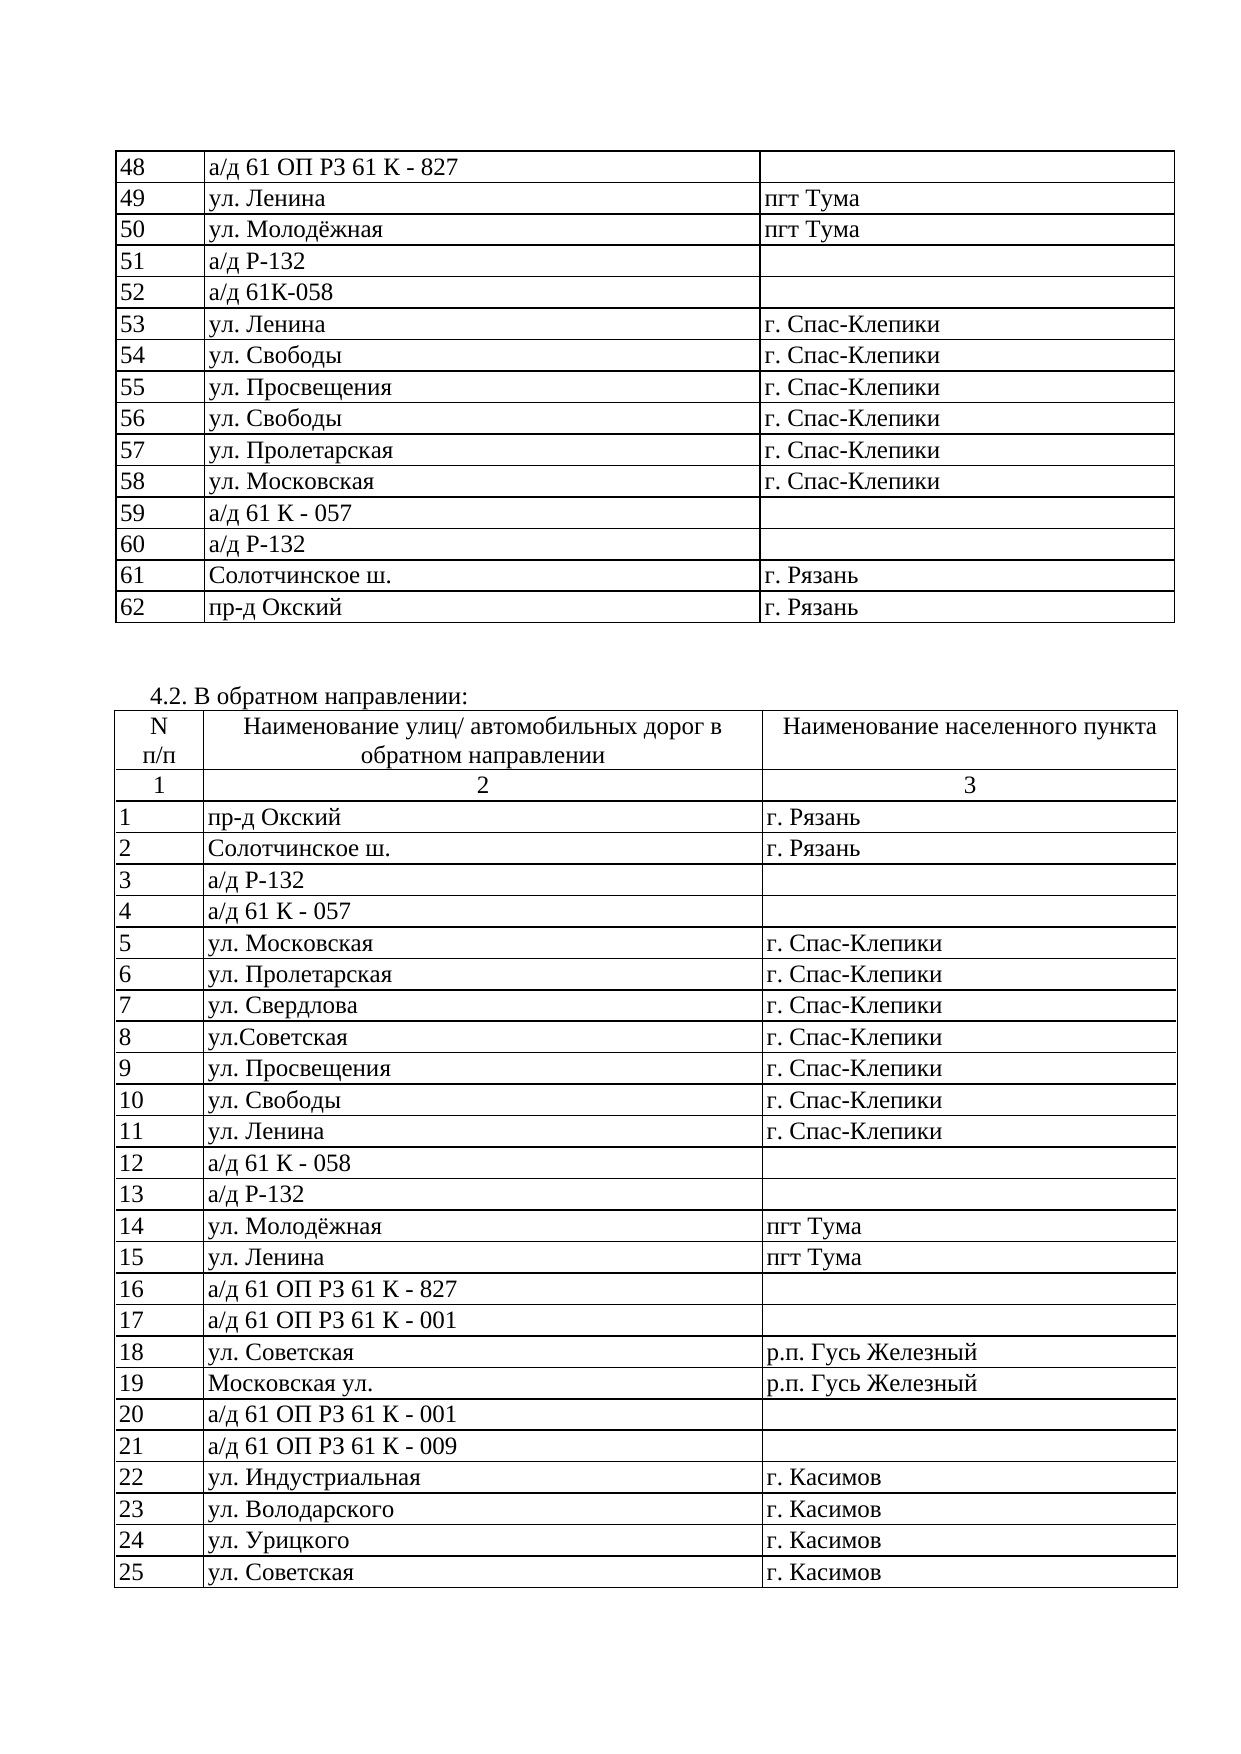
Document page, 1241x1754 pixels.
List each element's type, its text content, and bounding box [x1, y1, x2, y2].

table_cell 11 [115, 1116, 203, 1146]
table_cell г. Касимов [763, 1555, 1177, 1587]
table_cell р.п. Гусь Железный [763, 1366, 1177, 1398]
table_cell [763, 863, 1177, 894]
table_cell г. Касимов [763, 1524, 1177, 1555]
table_cell 49 [117, 183, 204, 213]
table_cell ул. Пролетарская [205, 435, 759, 464]
table_cell [763, 895, 1177, 926]
table_cell пгт Тума [763, 1209, 1177, 1241]
table_cell 13 [115, 1179, 203, 1209]
table_cell а/д 61 ОП РЗ 61 К - 001 [204, 1305, 762, 1335]
table_cell а/д 61 ОП РЗ 61 К - 827 [204, 1274, 762, 1303]
table_cell 55 [117, 372, 204, 402]
table_cell ул. Свободы [204, 1085, 762, 1115]
table_cell 4 [115, 896, 203, 926]
table_cell ул. Молодёжная [205, 215, 759, 244]
table_cell г. Спас-Клепики [761, 372, 1174, 402]
table_cell 53 [117, 309, 204, 339]
table_cell 24 [115, 1525, 203, 1555]
table_cell ул. Ленина [205, 183, 759, 213]
table_cell г. Спас-Клепики [761, 309, 1174, 339]
table_cell г. Спас-Клепики [763, 1115, 1177, 1146]
table_cell а/д Р-132 [205, 246, 759, 276]
table_cell 54 [117, 340, 204, 370]
table_cell 1 [115, 770, 203, 800]
table_cell г. Спас-Клепики [761, 340, 1174, 370]
table_cell 22 [115, 1462, 203, 1492]
table_cell г. Рязань [761, 561, 1174, 590]
table_cell г. Рязань [763, 832, 1177, 863]
table_cell пгт Тума [763, 1241, 1177, 1272]
table_cell 5 [115, 927, 203, 957]
table_cell г. Спас-Клепики [761, 466, 1174, 496]
table_cell 16 [115, 1273, 203, 1303]
table_cell Солотчинское ш. [204, 833, 762, 863]
table_cell 10 [115, 1084, 203, 1115]
table_cell 2 [204, 770, 762, 800]
table_cell 52 [117, 277, 204, 307]
table_cell [763, 1272, 1177, 1303]
table_cell 25 [115, 1556, 203, 1587]
table_cell ул. Ленина [204, 1116, 762, 1146]
table_cell а/д Р-132 [204, 865, 762, 894]
table_cell г. Спас-Клепики [763, 926, 1177, 957]
table_cell пгт Тума [761, 215, 1174, 244]
table_cell 50 [117, 215, 204, 244]
table_cell 17 [115, 1305, 203, 1335]
table_cell ул. Молодёжная [204, 1211, 762, 1241]
table_cell [761, 246, 1174, 276]
table_cell 1 [115, 801, 203, 832]
table_cell 12 [115, 1147, 203, 1178]
table_cell [763, 1429, 1177, 1461]
table_cell 15 [115, 1242, 203, 1272]
table_cell пр-д Окский [204, 802, 762, 832]
table_cell Московская ул. [204, 1368, 762, 1398]
table_cell Солотчинское ш. [205, 561, 759, 590]
table_cell ул. Просвещения [204, 1053, 762, 1083]
table_cell 2 [115, 833, 203, 863]
table_cell 23 [115, 1493, 203, 1524]
table_cell ул. Володарского [204, 1494, 762, 1524]
table_cell а/д Р-132 [205, 529, 759, 559]
table_cell р.п. Гусь Железный [763, 1335, 1177, 1366]
table_cell ул. Индустриальная [204, 1462, 762, 1492]
table_cell а/д 61 ОП РЗ 61 К - 009 [204, 1431, 762, 1461]
table_cell а/д 61 К - 057 [205, 498, 759, 527]
table_cell 9 [115, 1053, 203, 1083]
text 4.2. В обратном направлении: [150, 681, 1090, 710]
table_cell 18 [115, 1336, 203, 1366]
table_cell [761, 152, 1174, 181]
table_cell пгт Тума [761, 183, 1174, 213]
table_cell ул. Московская [204, 928, 762, 957]
table_cell 59 [117, 498, 204, 527]
table_cell 3 [763, 769, 1177, 800]
table_cell 58 [117, 466, 204, 496]
table_header Наименование населенного пункта [763, 711, 1177, 769]
table_cell ул. Просвещения [205, 372, 759, 402]
table_cell г. Рязань [763, 800, 1177, 832]
table_cell ул. Свободы [205, 403, 759, 433]
table_cell ул. Свердлова [204, 991, 762, 1020]
table_cell а/д 61 К - 058 [204, 1148, 762, 1178]
table_cell 14 [115, 1210, 203, 1241]
table_cell 8 [115, 1021, 203, 1052]
table_cell 56 [117, 403, 204, 433]
table_cell [763, 1146, 1177, 1178]
table_cell [761, 529, 1174, 559]
table_cell 3 [115, 864, 203, 894]
table_cell [763, 1398, 1177, 1429]
table_cell а/д 61 ОП РЗ 61 К - 827 [205, 152, 759, 181]
table_cell г. Спас-Клепики [763, 1020, 1177, 1052]
table_cell г. Спас-Клепики [763, 1052, 1177, 1083]
table_cell 51 [117, 246, 204, 276]
table_cell 20 [115, 1399, 203, 1429]
table_cell 62 [117, 592, 204, 622]
table_cell 57 [117, 435, 204, 464]
table_cell 6 [115, 959, 203, 989]
table_cell 21 [115, 1430, 203, 1461]
table_cell г. Касимов [763, 1461, 1177, 1492]
table_cell [761, 277, 1174, 307]
table_cell ул. Свободы [205, 340, 759, 370]
table_cell пр-д Окский [205, 592, 759, 622]
table_cell г. Спас-Клепики [763, 989, 1177, 1020]
table_cell 61 [117, 561, 204, 590]
table_cell ул. Пролетарская [204, 959, 762, 989]
table_cell г. Спас-Клепики [761, 435, 1174, 464]
table_cell ул. Ленина [204, 1242, 762, 1272]
table_cell ул. Урицкого [204, 1525, 762, 1555]
table_cell 60 [117, 529, 204, 559]
table_cell г. Касимов [763, 1492, 1177, 1524]
table_cell а/д Р-132 [204, 1179, 762, 1209]
table_cell г. Спас-Клепики [763, 1083, 1177, 1115]
table_cell ул. Советская [204, 1337, 762, 1366]
table_cell г. Спас-Клепики [763, 958, 1177, 989]
table_cell 48 [117, 152, 204, 181]
table_cell а/д 61К-058 [205, 277, 759, 307]
table_cell ул. Советская [204, 1557, 762, 1587]
table_cell а/д 61 К - 057 [204, 896, 762, 926]
table_cell ул. Ленина [205, 309, 759, 339]
table_cell ул. Московская [205, 466, 759, 496]
table_cell [763, 1178, 1177, 1209]
table_cell [761, 498, 1174, 527]
table_cell [763, 1304, 1177, 1335]
table_cell ул.Советская [204, 1022, 762, 1052]
table_header Наименование улиц/ автомобильных дорог в обратном направлении [204, 711, 762, 769]
table_cell г. Рязань [761, 592, 1174, 622]
table_cell 7 [115, 990, 203, 1020]
table_header N п/п [115, 711, 203, 769]
table_cell а/д 61 ОП РЗ 61 К - 001 [204, 1400, 762, 1429]
table_cell г. Спас-Клепики [761, 403, 1174, 433]
table_cell 19 [115, 1368, 203, 1398]
